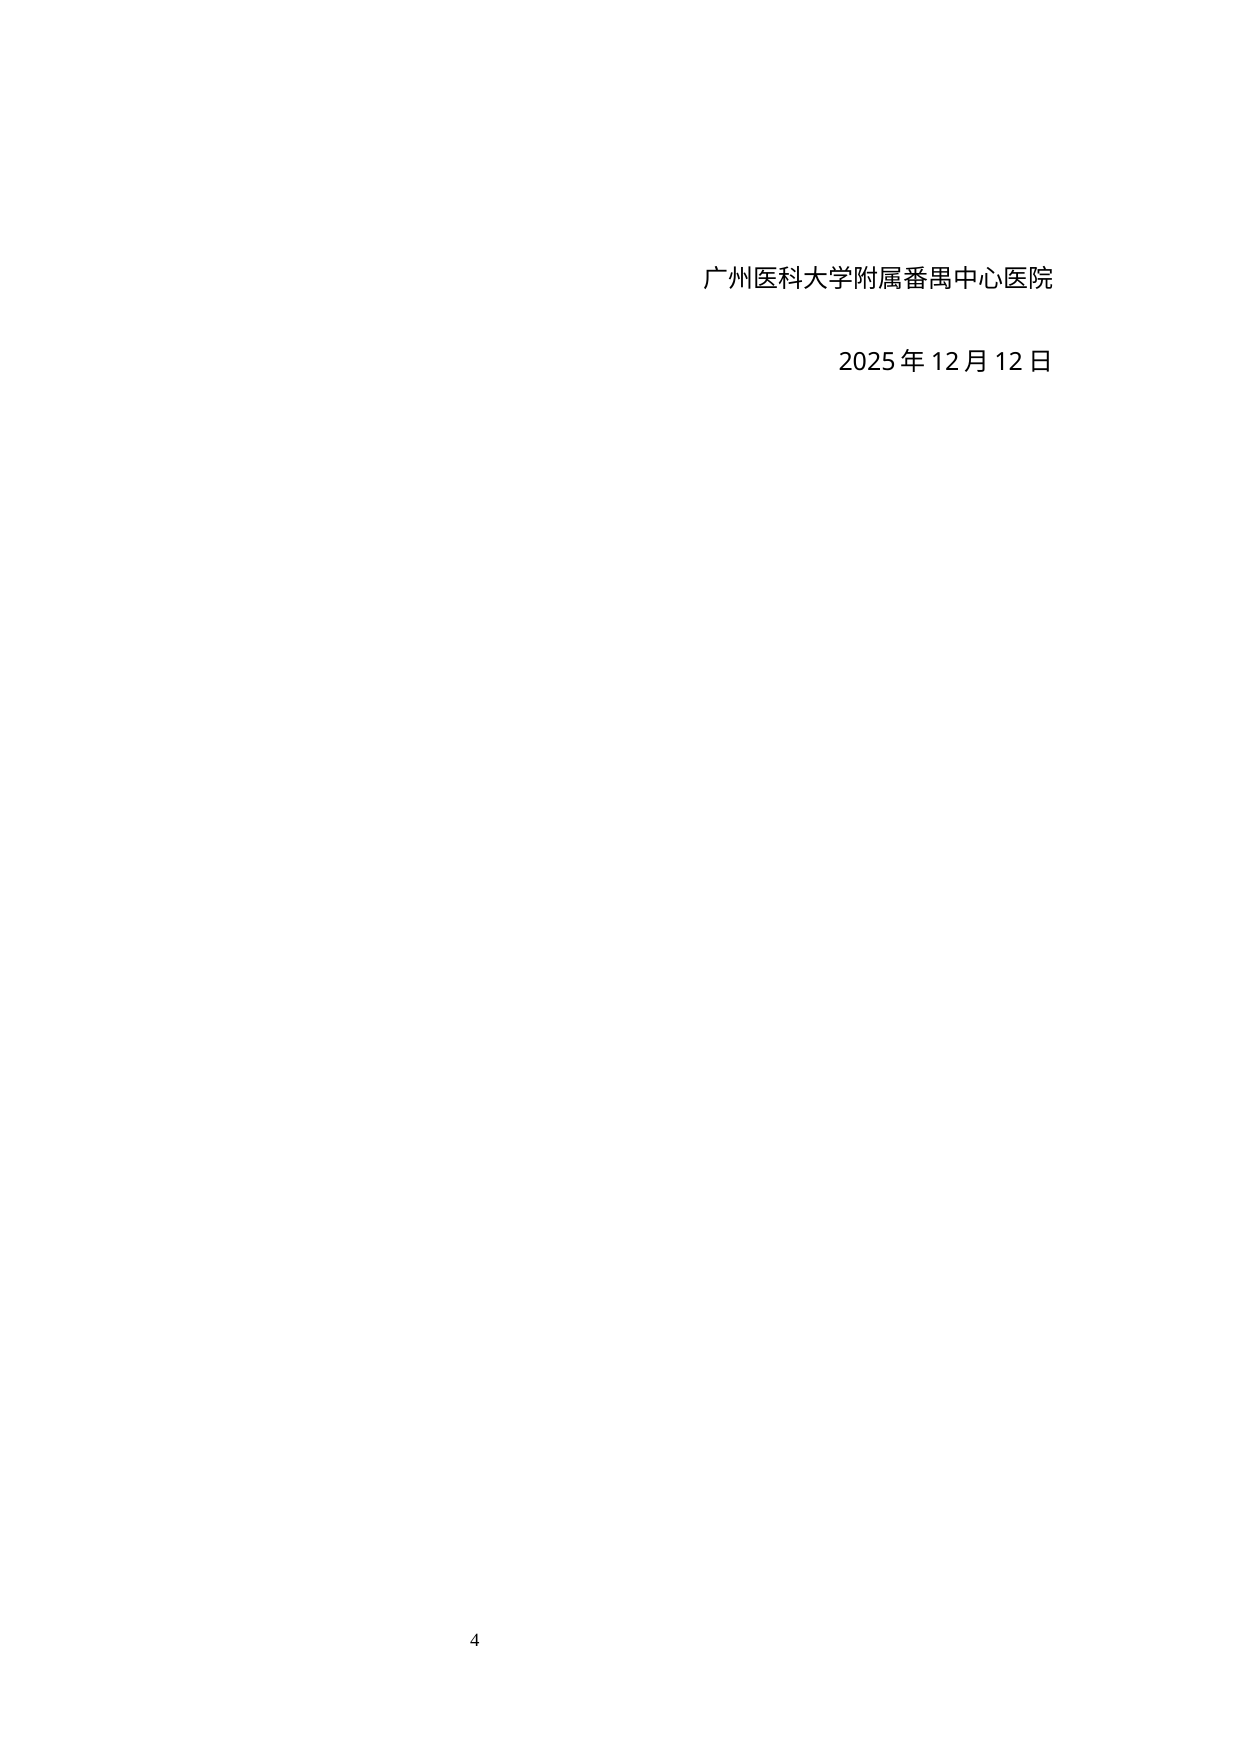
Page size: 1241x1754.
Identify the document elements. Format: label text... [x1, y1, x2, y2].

list 2025年12月12日 [187, 327, 1053, 392]
list 广州医科大学附属番禺中心医院 [187, 244, 1053, 309]
